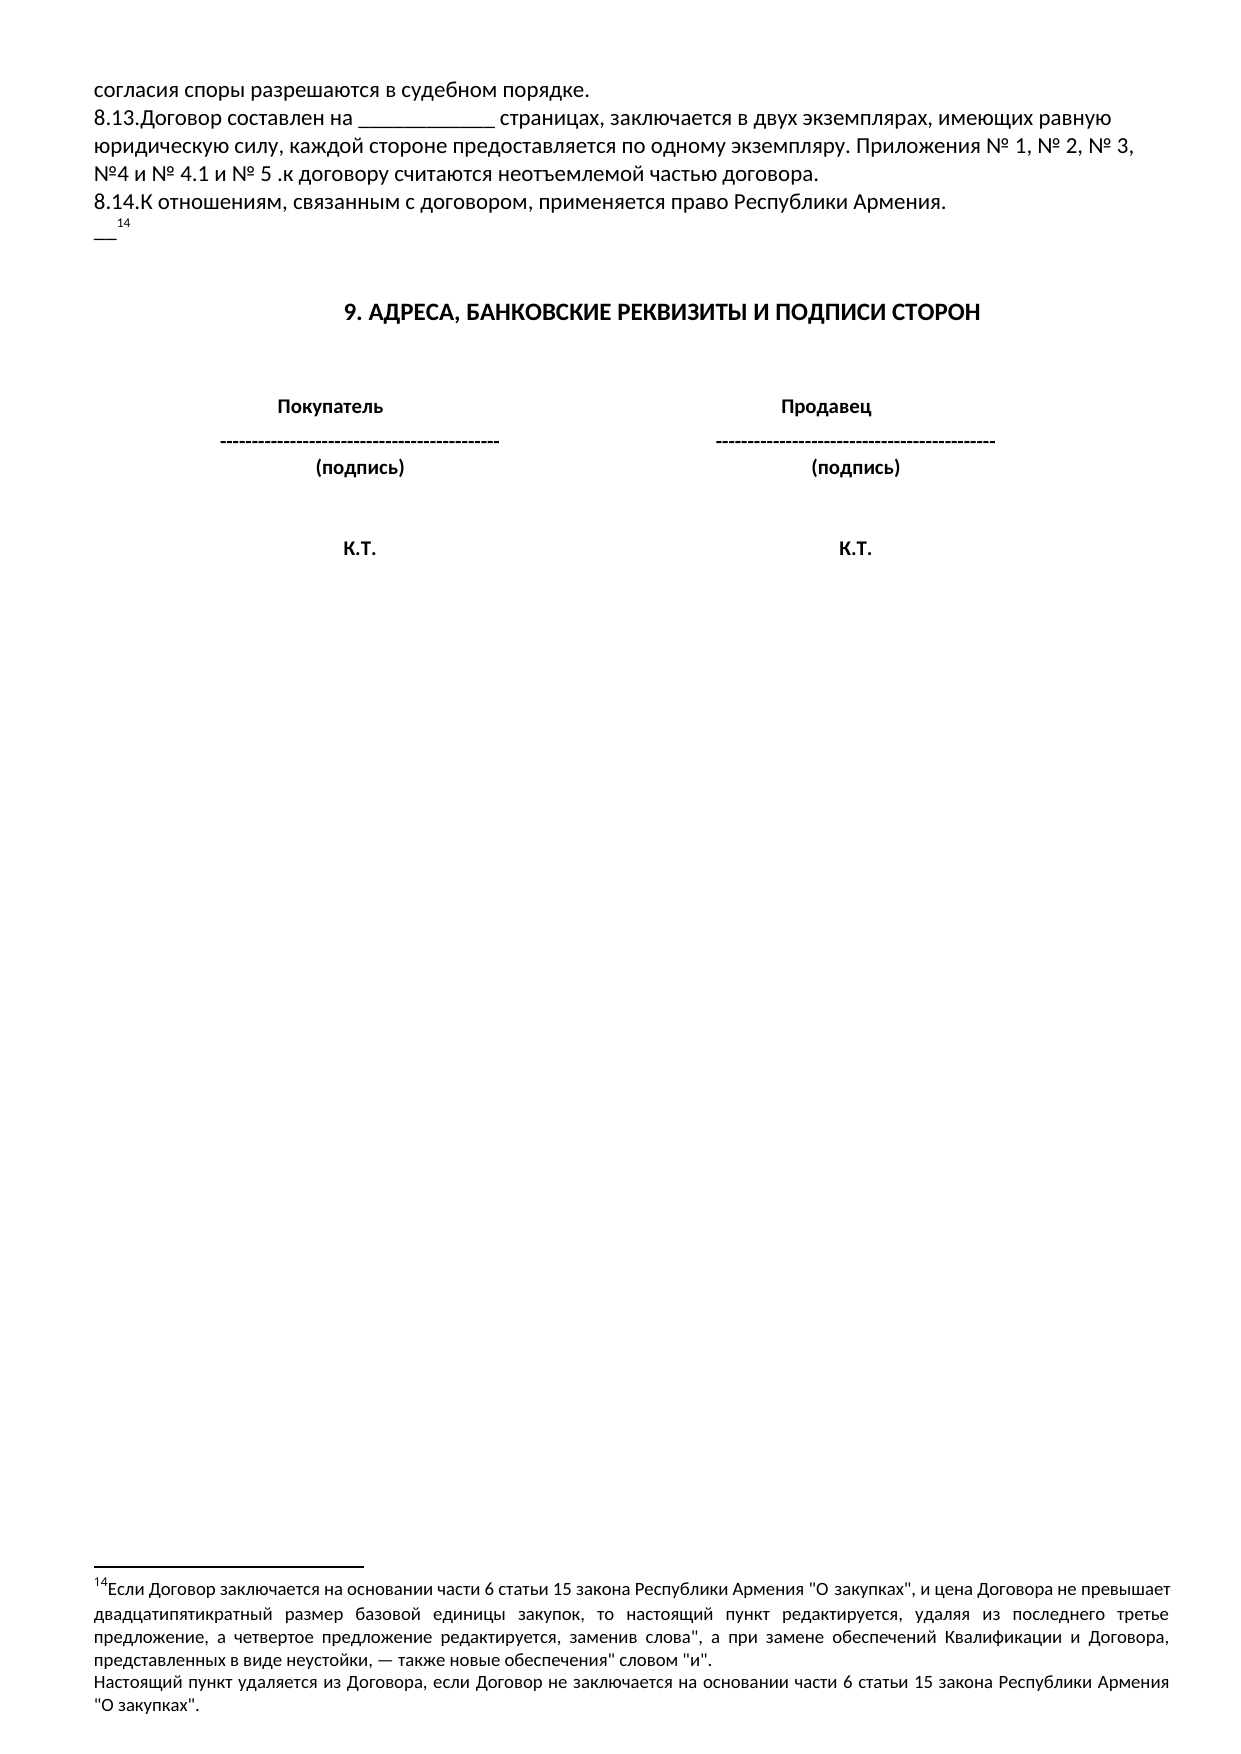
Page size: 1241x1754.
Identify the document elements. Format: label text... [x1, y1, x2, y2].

table_cell К.Т. [83, 535, 578, 570]
text 8.14.К отношениям, связанным с договором, применяется право Республики Армения. [94, 187, 1171, 215]
text 8.13.Договор составлен на ____________ страницах, заключается в двух экземплярах, имеющих равную юридическую силу, каждой стороне предоставляется по одному экземпляру. Приложения № 1, № 2, № 3, №4 и № 4.1 и № 5 .к договору считаются неотъемлемой частью договора. [94, 103, 1171, 187]
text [94, 75, 1171, 103]
table_header Покупатель [83, 393, 578, 429]
text __ [94, 215, 1171, 243]
table_cell -------------------------------------------- (подпись) [578, 429, 1074, 535]
table_header Продавец [578, 393, 1074, 429]
table_cell К.Т. [578, 535, 1074, 570]
table_cell -------------------------------------------- (подпись) [83, 429, 578, 535]
text 9. АДРЕСА, БАНКОВСКИЕ РЕКВИЗИТЫ И ПОДПИСИ СТОРОН [94, 297, 1171, 327]
